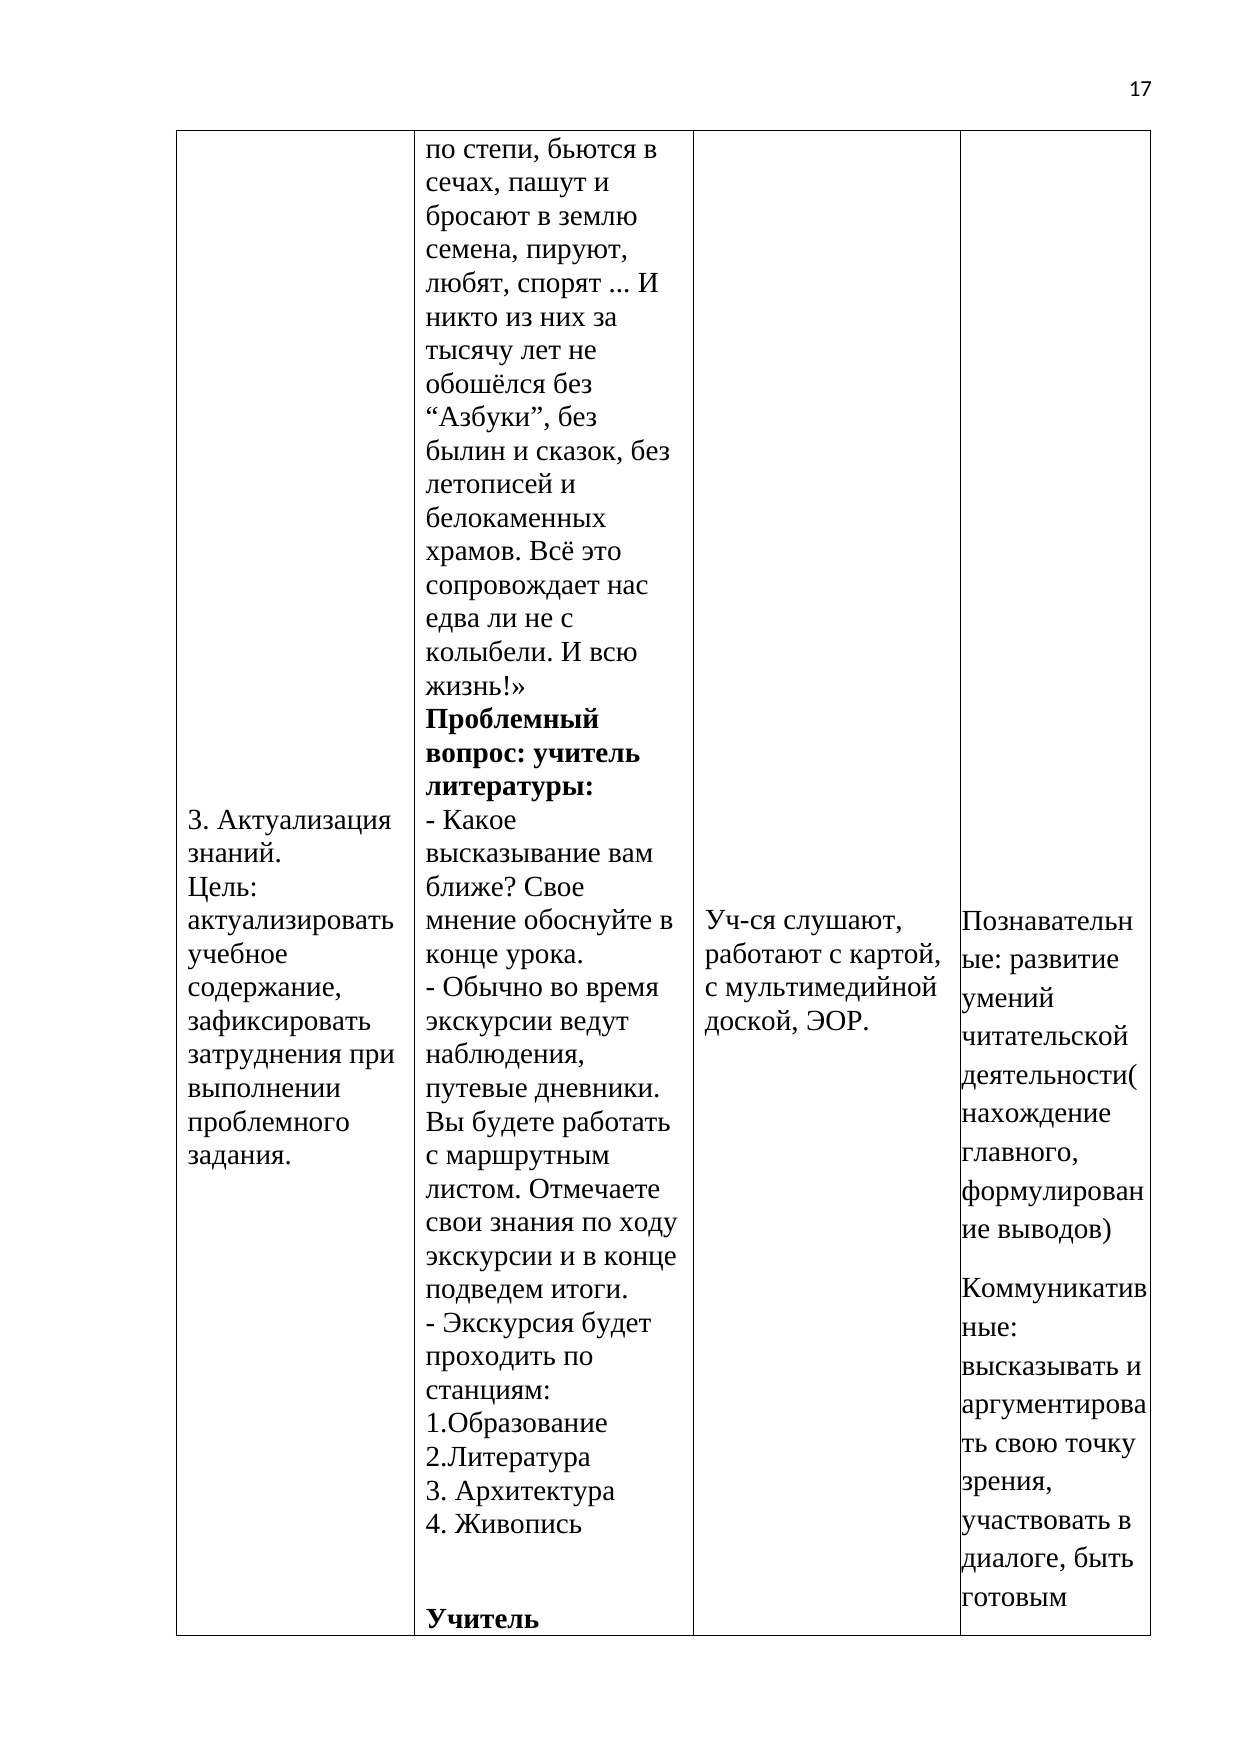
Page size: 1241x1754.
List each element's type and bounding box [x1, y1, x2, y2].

table_cell [961, 131, 1150, 1635]
table_cell [415, 131, 693, 1635]
table_cell [694, 131, 960, 1635]
table_cell [177, 131, 414, 1635]
